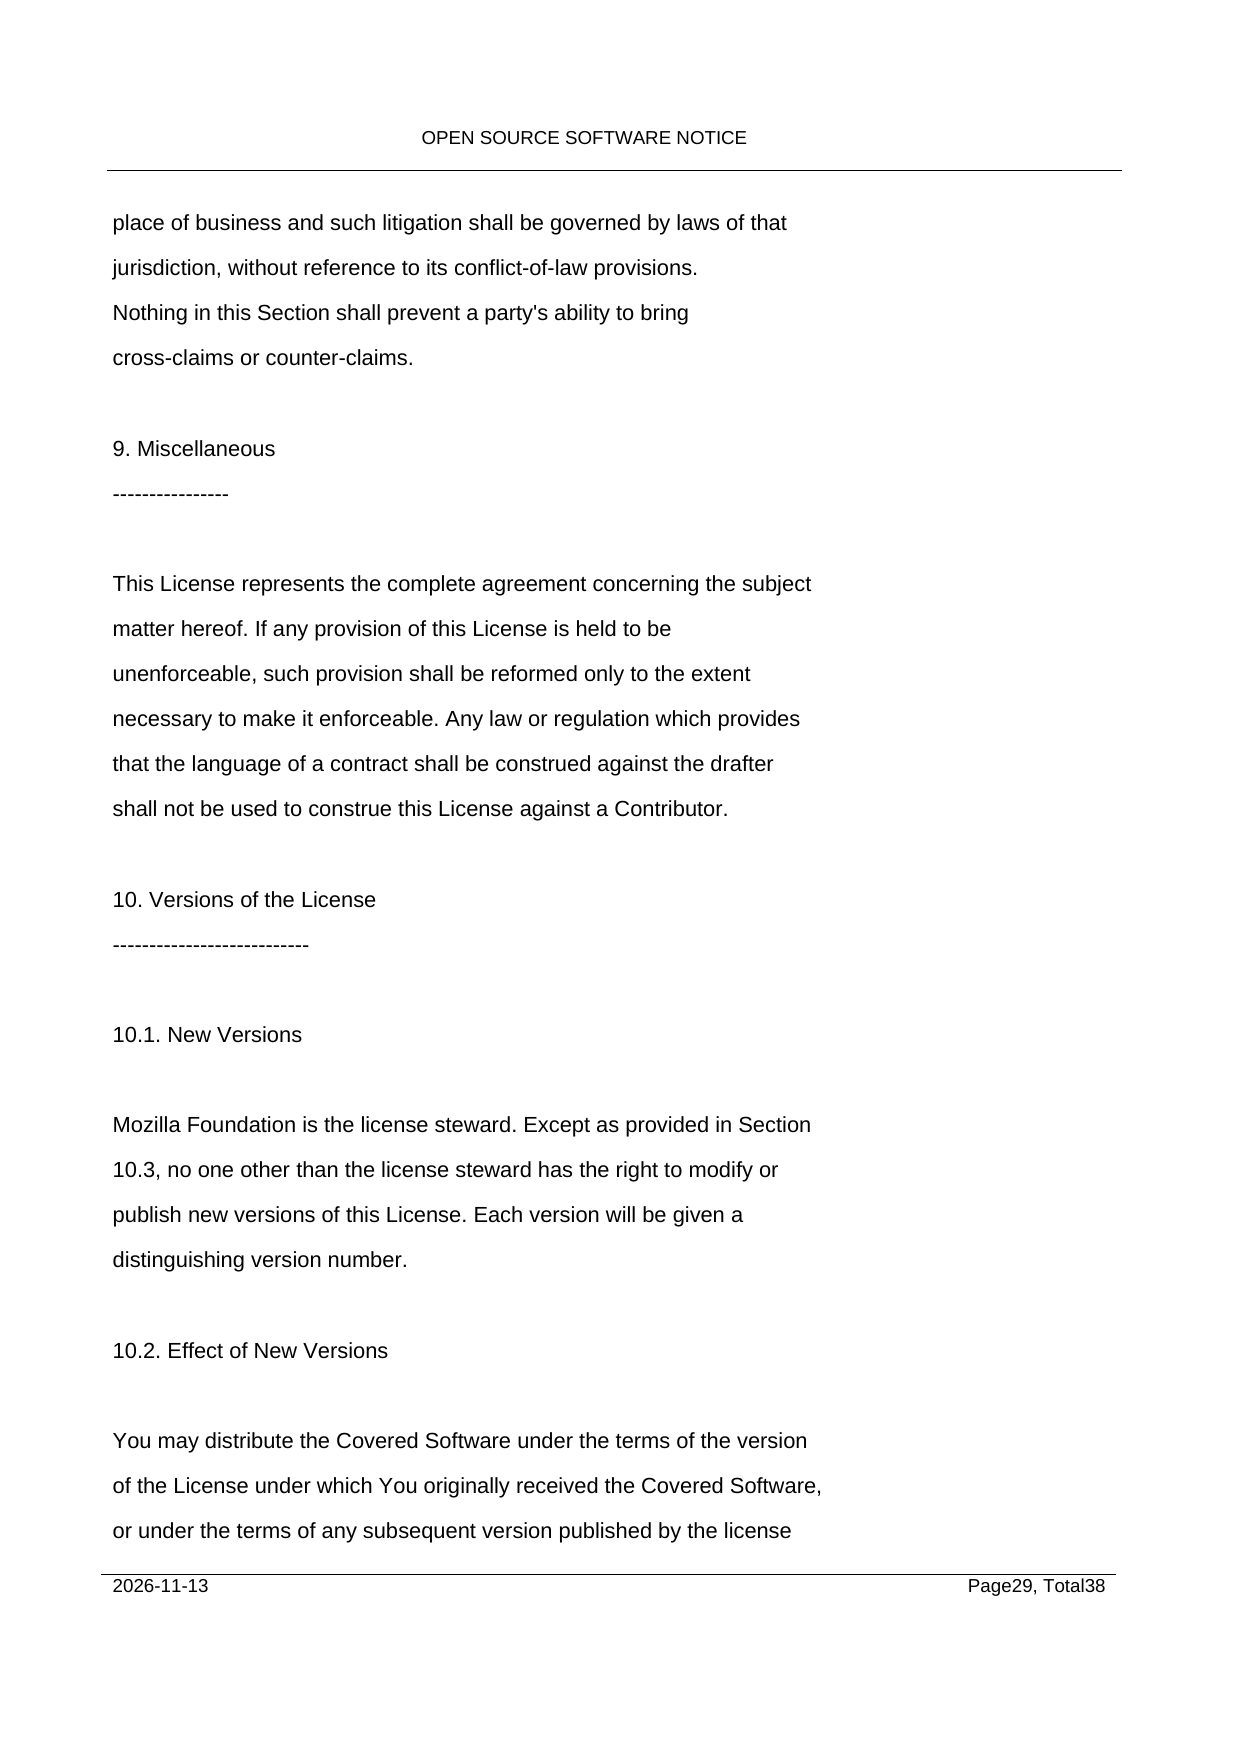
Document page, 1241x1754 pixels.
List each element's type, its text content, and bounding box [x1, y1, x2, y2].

text 10.2. Effect of New Versions [112, 1334, 1128, 1366]
text 9. Miscellaneous [112, 432, 1128, 464]
text Mozilla Foundation is the license steward. Except as provided in Section [112, 1108, 1128, 1141]
text necessary to make it enforceable. Any law or regulation which provides [112, 702, 1128, 735]
text distinguishing version number. [112, 1244, 1128, 1276]
text cross-claims or counter-claims. [112, 342, 1128, 374]
text or under the terms of any subsequent version published by the license [112, 1514, 1128, 1547]
text matter hereof. If any provision of this License is held to be [112, 612, 1128, 645]
text shall not be used to construe this License against a Contributor. [112, 793, 1128, 825]
text 10.3, no one other than the license steward has the right to modify or [112, 1153, 1128, 1186]
text unenforceable, such provision shall be reformed only to the extent [112, 657, 1128, 690]
text 10.1. New Versions [112, 1018, 1128, 1051]
text This License represents the complete agreement concerning the subject [112, 567, 1128, 600]
text of the License under which You originally received the Covered Software, [112, 1469, 1128, 1502]
text ---------------- [112, 477, 1128, 509]
text place of business and such litigation shall be governed by laws of that [112, 206, 1128, 239]
text jurisdiction, without reference to its conflict-of-law provisions. [112, 251, 1128, 284]
text that the language of a contract shall be construed against the drafter [112, 748, 1128, 780]
text 10. Versions of the License [112, 883, 1128, 915]
text Nothing in this Section shall prevent a party's ability to bring [112, 297, 1128, 329]
text publish new versions of this License. Each version will be given a [112, 1199, 1128, 1231]
text --------------------------- [112, 928, 1128, 961]
text You may distribute the Covered Software under the terms of the version [112, 1424, 1128, 1457]
